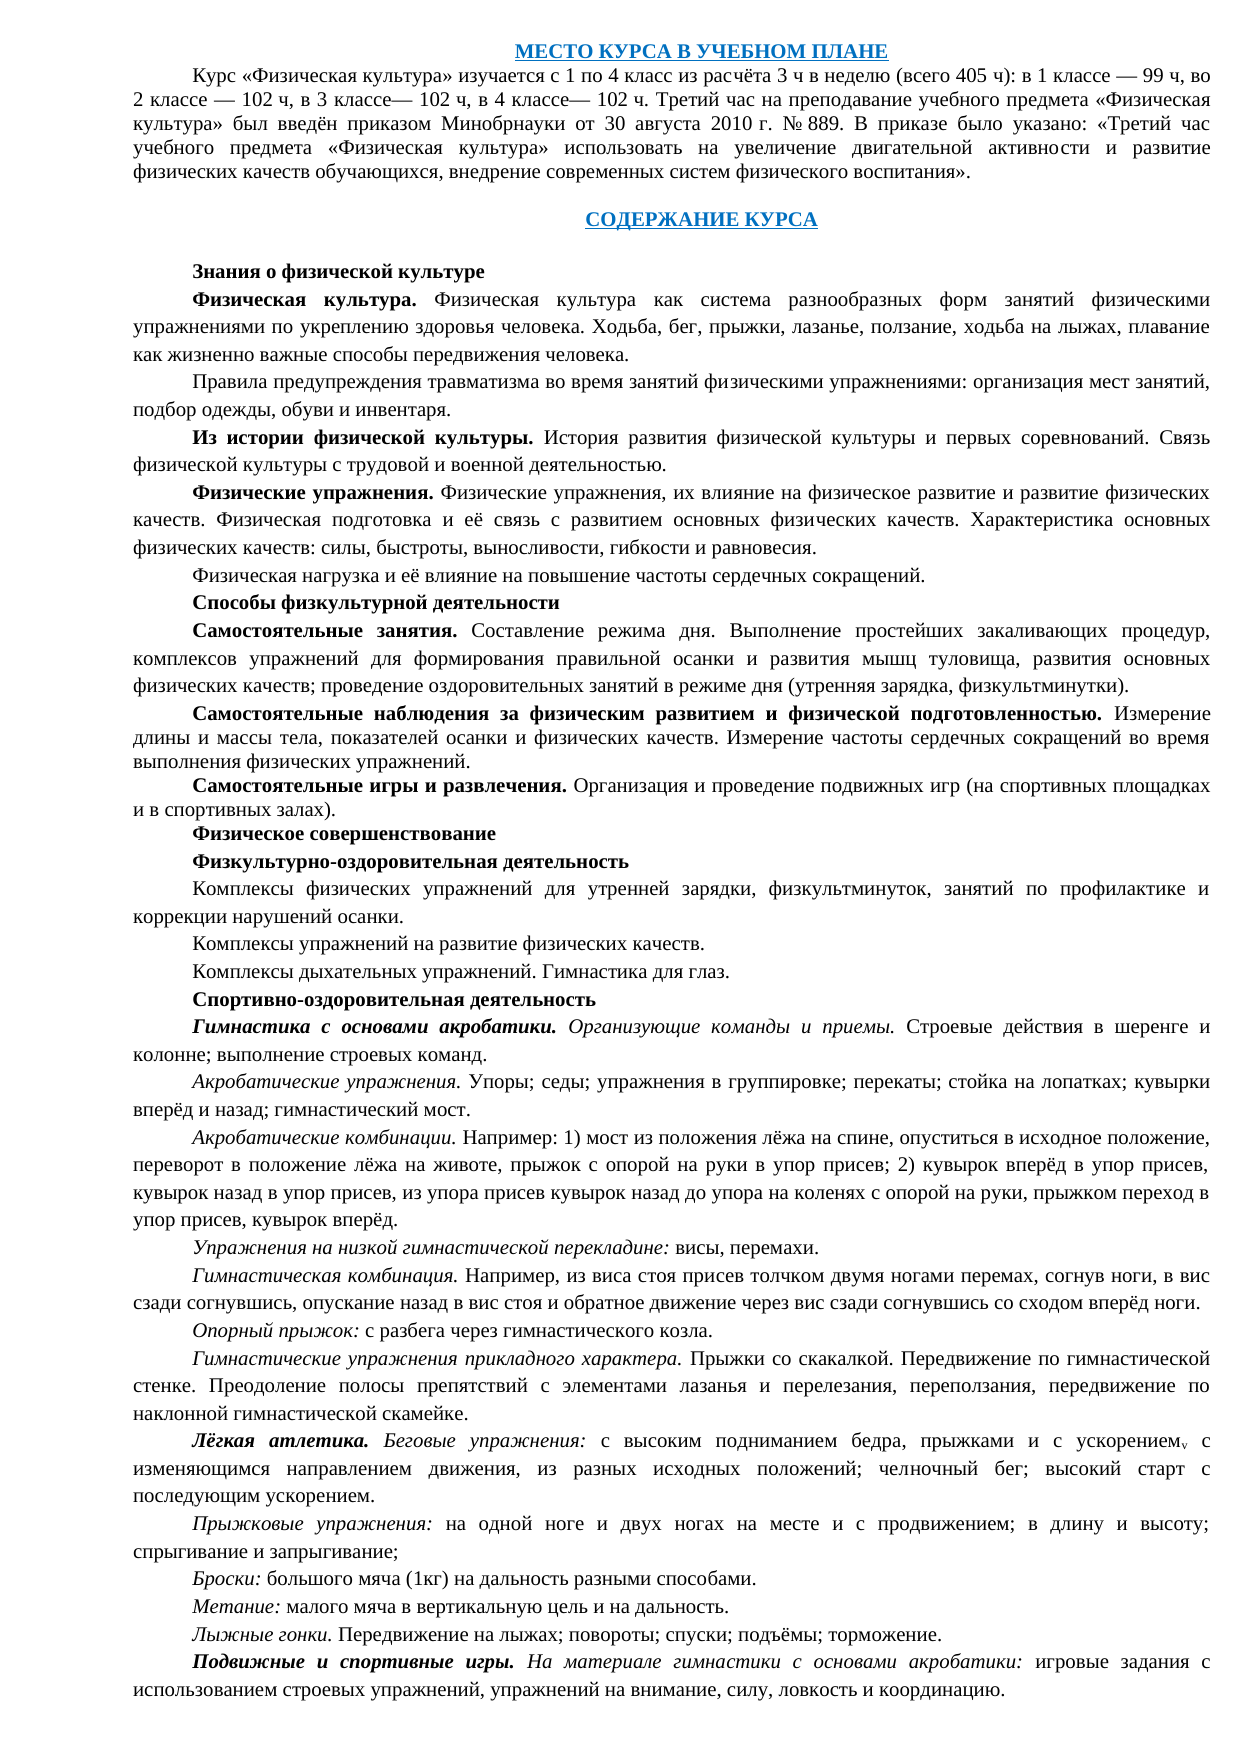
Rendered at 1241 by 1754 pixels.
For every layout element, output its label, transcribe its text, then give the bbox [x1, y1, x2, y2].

text Курс «Физическая культура» изучается с 1 по 4 класс из расчёта 3 ч в неделю (всего 405 ч): в 1 классе — 99 ч, во 2 классе — 102 ч, в 3 классе— 102 ч, в 4 классе— 102 ч. Третий час на преподавание учебного предмета «Физическая культура» был введён приказом Минобрнауки от 30 августа 2010 г. № 889. В приказе было указано: «Третий час учебного предмета «Физическая культура» использовать на увеличение двигательной активности и развитие физических качеств обучающихся, внедрение современных систем физического воспитания». [133, 63, 1211, 183]
text СОДЕРЖАНИЕ КУРСА [133, 207, 1211, 231]
text Лёгкая атлетика. Беговые упражнения: с высоким подниманием бедра, прыжками и с ускорениемv с изменяющимся направлением движения, из разных исходных положений; челночный бег; высокий старт с последующим ускорением. [133, 1428, 1211, 1507]
text Подвижные и спортивные игры. На материале гимнастики с основами акробатики: игровые задания с использованием строевых упражнений, упражнений на внимание, силу, ловкость и координацию. [133, 1649, 1211, 1701]
text Физкультурно-оздоровительная деятельность [133, 848, 1211, 873]
text Самостоятельные наблюдения за физическим развитием и физической подготовленностью. Измерение длины и массы тела, показателей осанки и физических качеств. Измерение частоты сердечных сокращений во время выполнения физических упражнений. [133, 701, 1211, 773]
text Метание: малого мяча в вертикальную цель и на дальность. [133, 1594, 1211, 1618]
text Броски: большого мяча (1кг) на дальность разными способами. [133, 1566, 1211, 1590]
text Спортивно-оздоровительная деятельность [133, 987, 1211, 1011]
text Акробатические упражнения. Упоры; седы; упражнения в группировке; перекаты; стойка на лопатках; кувырки вперёд и назад; гимнастический мост. [133, 1069, 1211, 1121]
text Физическая культура. Физическая культура как система разнообразных форм занятий физическими упражнениями по укреплению здоровья человека. Ходьба, бег, прыжки, лазанье, ползание, ходьба на лыжах, плавание как жизненно важные способы передвижения человека. [133, 287, 1211, 366]
text Из истории физической культуры. История развития физической культуры и первых соревнований. Связь физической культуры с трудовой и военной деятельностью. [133, 424, 1211, 476]
text Знания о физической культуре [133, 259, 1211, 283]
text Самостоятельные занятия. Составление режима дня. Выполнение простейших закаливающих процедур, комплексов упражнений для формирования правильной осанки и развития мышц туловища, развития основных физических качеств; проведение оздоровительных занятий в режиме дня (утренняя зарядка, физкультминутки). [133, 618, 1211, 697]
text Комплексы дыхательных упражнений. Гимнастика для глаз. [133, 959, 1211, 983]
text Гимнастические упражнения прикладного характера. Прыжки со скакалкой. Передвижение по гимнастической стенке. Преодоление полосы препятствий с элементами лазанья и перелезания, переползания, передвижение по наклонной гимнастической скамейке. [133, 1345, 1211, 1425]
text МЕСТО КУРСА В УЧЕБНОМ ПЛАНЕ [133, 39, 1211, 63]
text Физическое совершенствование [133, 821, 1211, 845]
text Физическая нагрузка и её влияние на повышение частоты сердечных сокращений. [133, 563, 1211, 587]
text Правила предупреждения травматизма во время занятий физическими упражнениями: организация мест занятий, подбор одежды, обуви и инвентаря. [133, 369, 1211, 421]
text Комплексы упражнений на развитие физических качеств. [133, 931, 1211, 955]
text Прыжковые упражнения: на одной ноге и двух ногах на месте и с продвижением; в длину и высоту; спрыгивание и запрыгивание; [133, 1511, 1211, 1563]
text Самостоятельные игры и развлечения. Организация и проведение подвижных игр (на спортивных площадках и в спортивных залах). [133, 773, 1211, 821]
text Комплексы физических упражнений для утренней зарядки, физкультминуток, занятий по профилактике и коррекции нарушений осанки. [133, 876, 1211, 928]
text Гимнастика с основами акробатики. Организующие команды и приемы. Строевые действия в шеренге и колонне; выполнение строевых команд. [133, 1014, 1211, 1066]
text Лыжные гонки. Передвижение на лыжах; повороты; спуски; подъёмы; торможение. [133, 1621, 1211, 1646]
text Упражнения на низкой гимнастической перекладине: висы, перемахи. [133, 1235, 1211, 1259]
text Акробатические комбинации. Например: 1) мост из положения лёжа на спине, опуститься в исходное положение, переворот в положение лёжа на животе, прыжок с опорой на руки в упор присев; 2) кувырок вперёд в упор присев, кувырок назад в упор присев, из упора присев кувырок назад до упора на коленях с опорой на руки, прыжком переход в упор присев, кувырок вперёд. [133, 1124, 1211, 1231]
text Способы физкультурной деятельности [133, 590, 1211, 614]
text Гимнастическая комбинация. Например, из виса стоя присев толчком двумя ногами перемах, согнув ноги, в вис сзади согнувшись, опускание назад в вис стоя и обратное движение через вис сзади согнувшись со сходом вперёд ноги. [133, 1263, 1211, 1314]
text Физические упражнения. Физические упражнения, их влияние на физическое развитие и развитие физических качеств. Физическая подготовка и её связь с развитием основных физических качеств. Характеристика основных физических качеств: силы, быстроты, выносливости, гибкости и равновесия. [133, 480, 1211, 559]
text Опорный прыжок: с разбега через гимнастического козла. [133, 1318, 1211, 1342]
